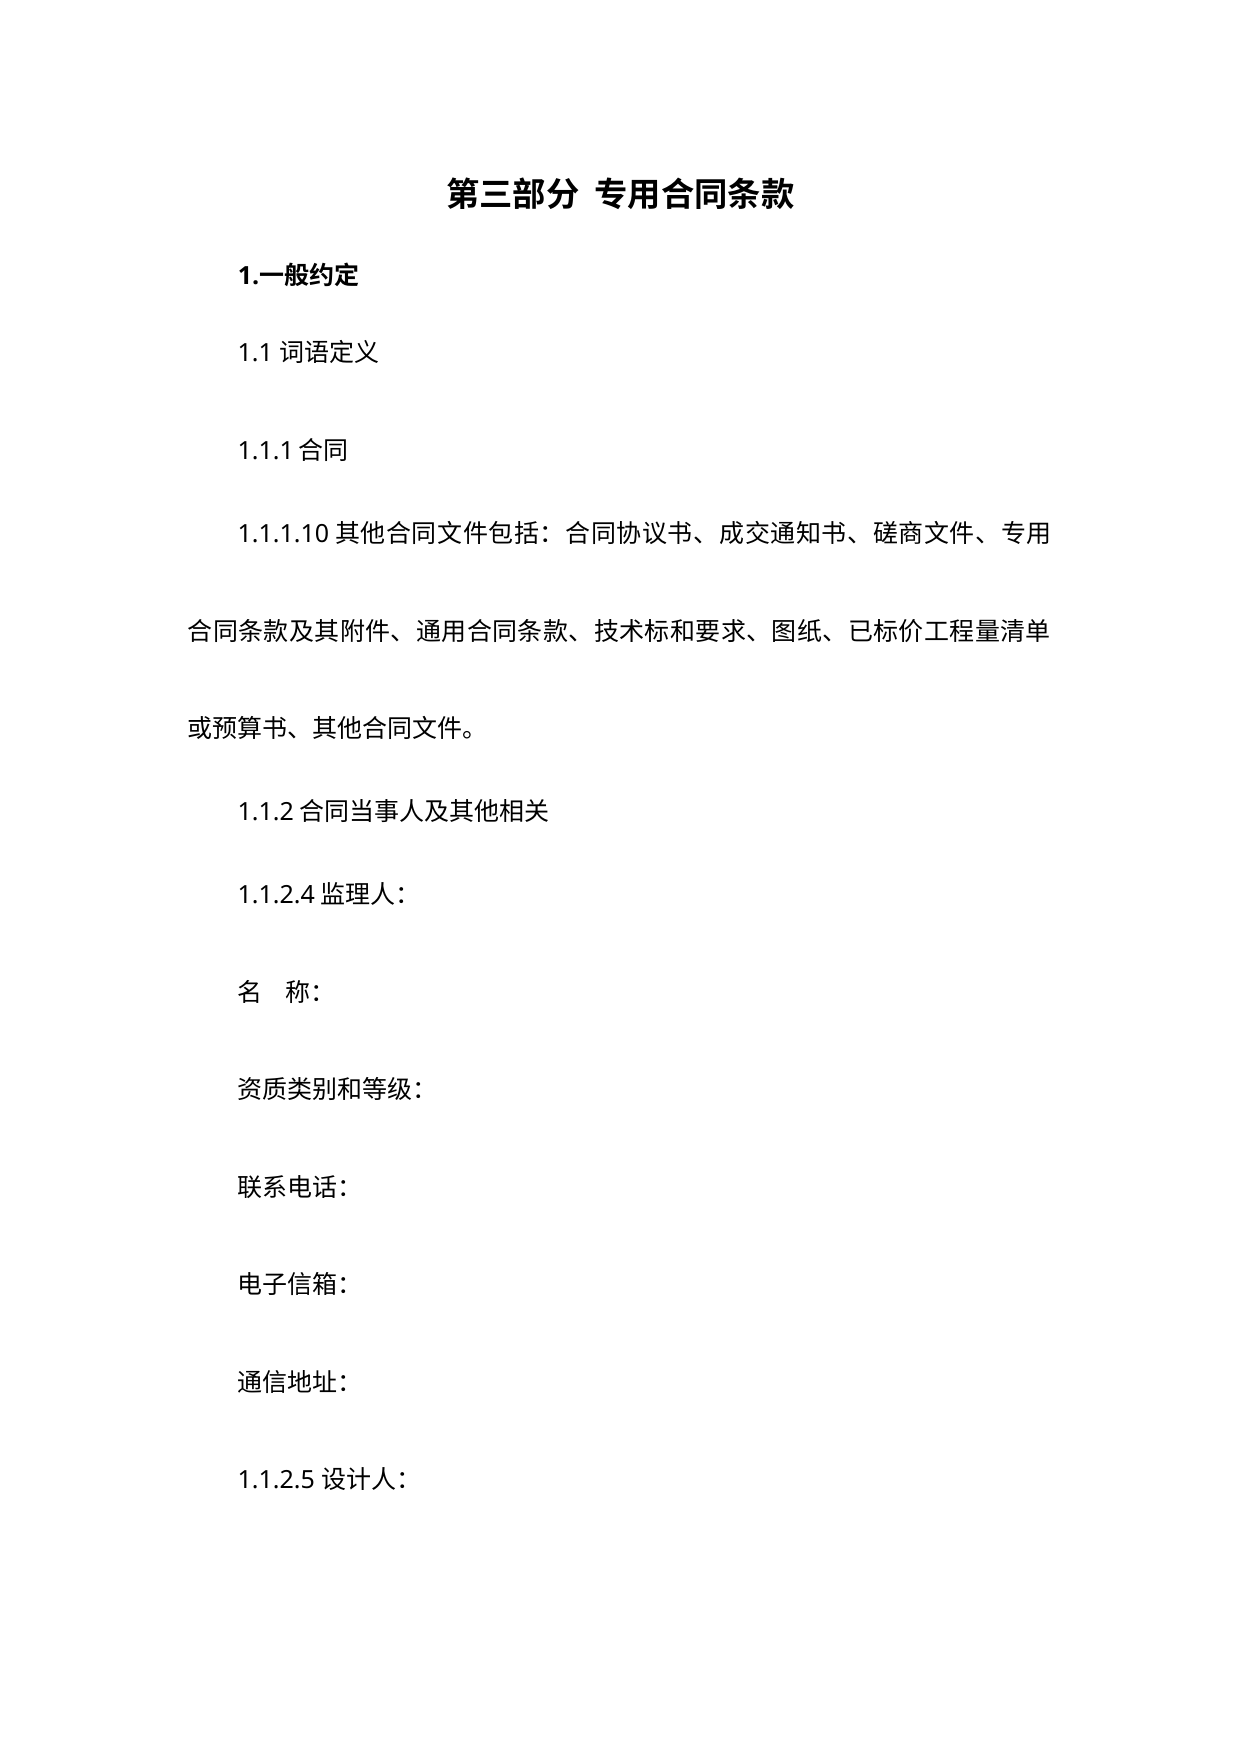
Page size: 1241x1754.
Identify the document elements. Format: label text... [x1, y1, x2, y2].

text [237, 860, 1053, 1510]
text 1.一般约定 [187, 241, 1053, 306]
text 1.1.1.10其他合同文件包括：合同协议书、成交通知书、磋商文件、专用合同条款及其附件、通用合同条款、技术标和要求、图纸、已标价工程量清单或预算书、其他合同文件。 [187, 499, 1053, 759]
text 1.1.2合同当事人及其他相关 [187, 777, 1053, 842]
text 1.1 词语定义 1.1.1合同 [237, 318, 1053, 481]
text 第三部分 专用合同条款 [187, 168, 1053, 216]
